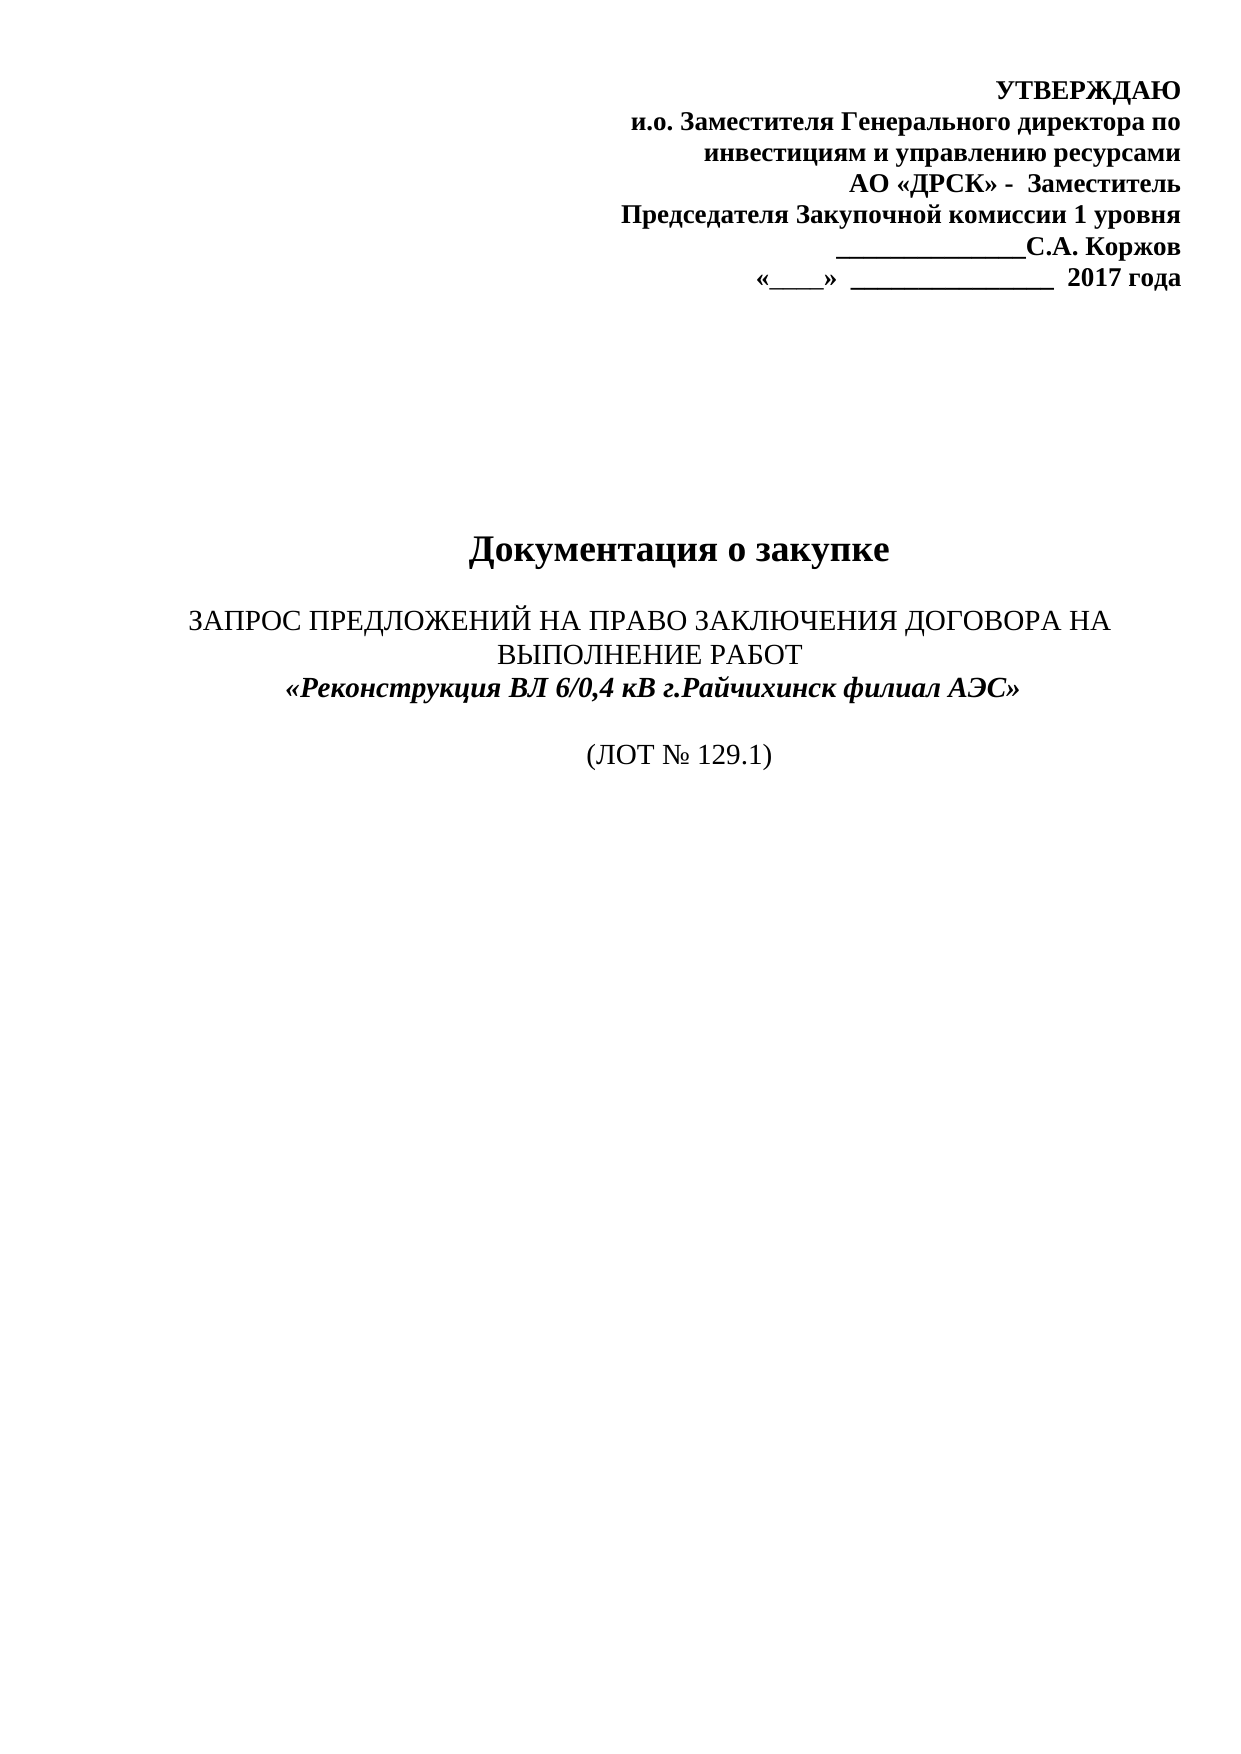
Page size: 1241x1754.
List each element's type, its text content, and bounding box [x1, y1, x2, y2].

text ______________С.А. Коржов [664, 229, 1181, 261]
text «____» _______________ 2017 года [620, 261, 1181, 292]
text «Реконструкция ВЛ 6/0,4 кВ г.Райчихинск филиал АЭС» [118, 670, 1181, 704]
text Документация о закупке [118, 527, 1181, 570]
text УТВЕРЖДАЮ [743, 74, 1181, 105]
text (ЛОТ № 129.1) [118, 737, 1181, 771]
text и.о. Заместителя Генерального директора по инвестициям и управлению ресурсами [478, 105, 1181, 167]
text Запрос предложений НА ПРАВО ЗАКЛЮЧЕНИЯ ДОГОВОРА НА ВЫПОЛНЕНИЕ РАБОТ [118, 603, 1181, 670]
text АО «ДРСК» - Заместитель Председателя Закупочной комиссии 1 уровня [478, 167, 1181, 229]
